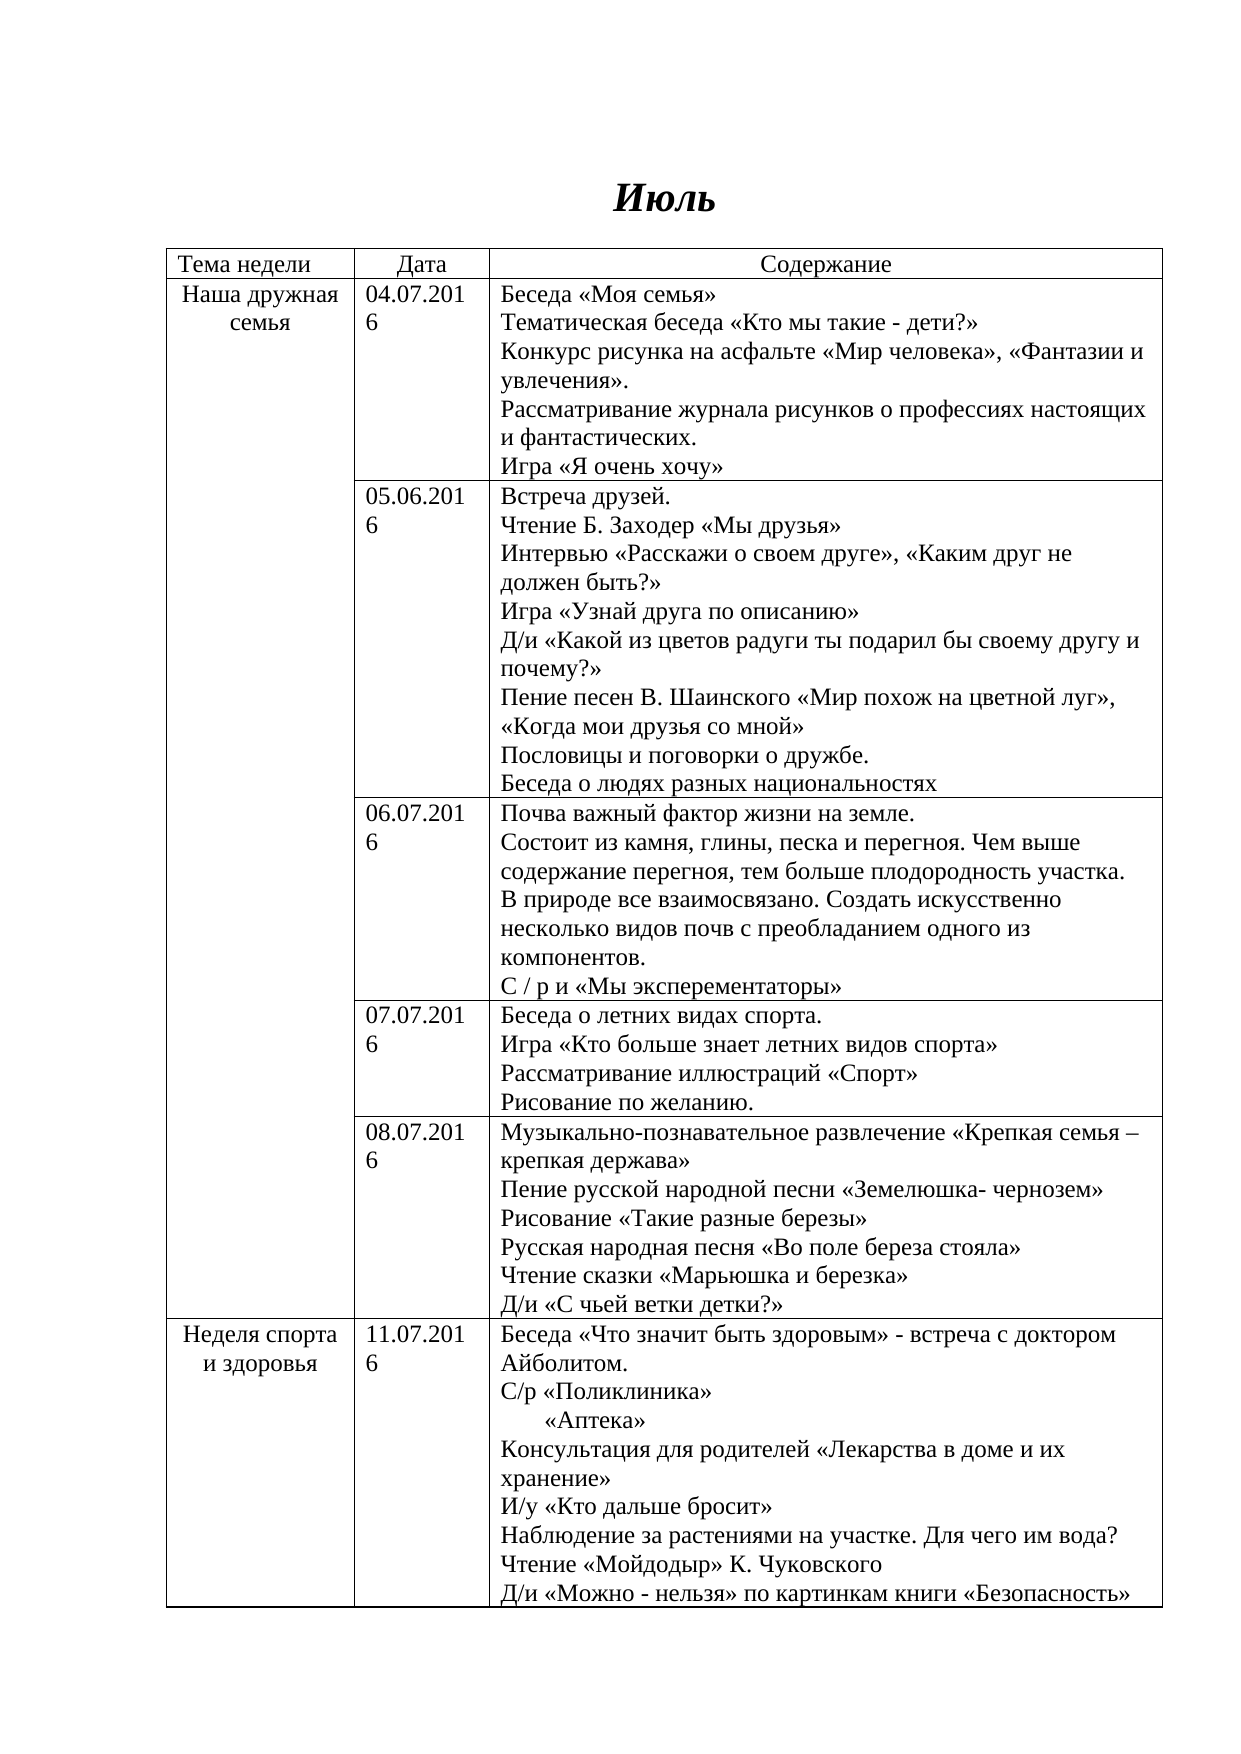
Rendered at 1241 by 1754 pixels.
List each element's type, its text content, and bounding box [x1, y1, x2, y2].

table_header Тема недели [167, 249, 354, 278]
table_header Дата [355, 249, 489, 278]
table_cell 04.07.2016 [355, 279, 489, 480]
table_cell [490, 1319, 1162, 1606]
table_cell Встреча друзей. Чтение Б. Заходер «Мы друзья» Интервью «Расскажи о своем друге», «Каким друг не должен быть?» Игра «Узнай друга по описанию» Д/и «Какой из цветов радуги ты подарил бы своему другу и почему?» Пение песен В. Шаинского «Мир похож на цветной луг», «Когда мои друзья со мной» Пословицы и поговорки о дружбе. Беседа о людях разных национальностях [490, 481, 1162, 797]
table_cell Музыкально-познавательное развлечение «Крепкая семья – крепкая держава» Пение русской народной песни «Земелюшка- чернозем» Рисование «Такие разные березы» Русская народная песня «Во поле береза стояла» Чтение сказки «Марьюшка и березка» Д/и «С чьей ветки детки?» [490, 1117, 1162, 1318]
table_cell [167, 1319, 354, 1606]
table_cell 06.07.2016 [355, 798, 489, 999]
table_cell Почва важный фактор жизни на земле. Состоит из камня, глины, песка и перегноя. Чем выше содержание перегноя, тем больше плодородность участка. В природе все взаимосвязано. Создать искусственно несколько видов почв с преобладанием одного из компонентов. С / р и «Мы эксперементаторы» [490, 798, 1162, 999]
table_cell 08.07.2016 [355, 1117, 489, 1318]
table_header Содержание [490, 249, 1162, 278]
table_cell Наша дружная семья [167, 279, 354, 1318]
table_cell Беседа о летних видах спорта. Игра «Кто больше знает летних видов спорта» Рассматривание иллюстраций «Спорт» Рисование по желанию. [490, 1001, 1162, 1116]
table_cell 11.07.2016 [355, 1319, 489, 1606]
table_cell Беседа «Моя семья» Тематическая беседа «Кто мы такие - дети?» Конкурс рисунка на асфальте «Мир человека», «Фантазии и увлечения». Рассматривание журнала рисунков о профессиях настоящих и фантастических. Игра «Я очень хочу» [490, 279, 1162, 480]
table_cell 05.06.2016 [355, 481, 489, 797]
text Июль [177, 172, 1152, 220]
table_cell 07.07.2016 [355, 1001, 489, 1116]
